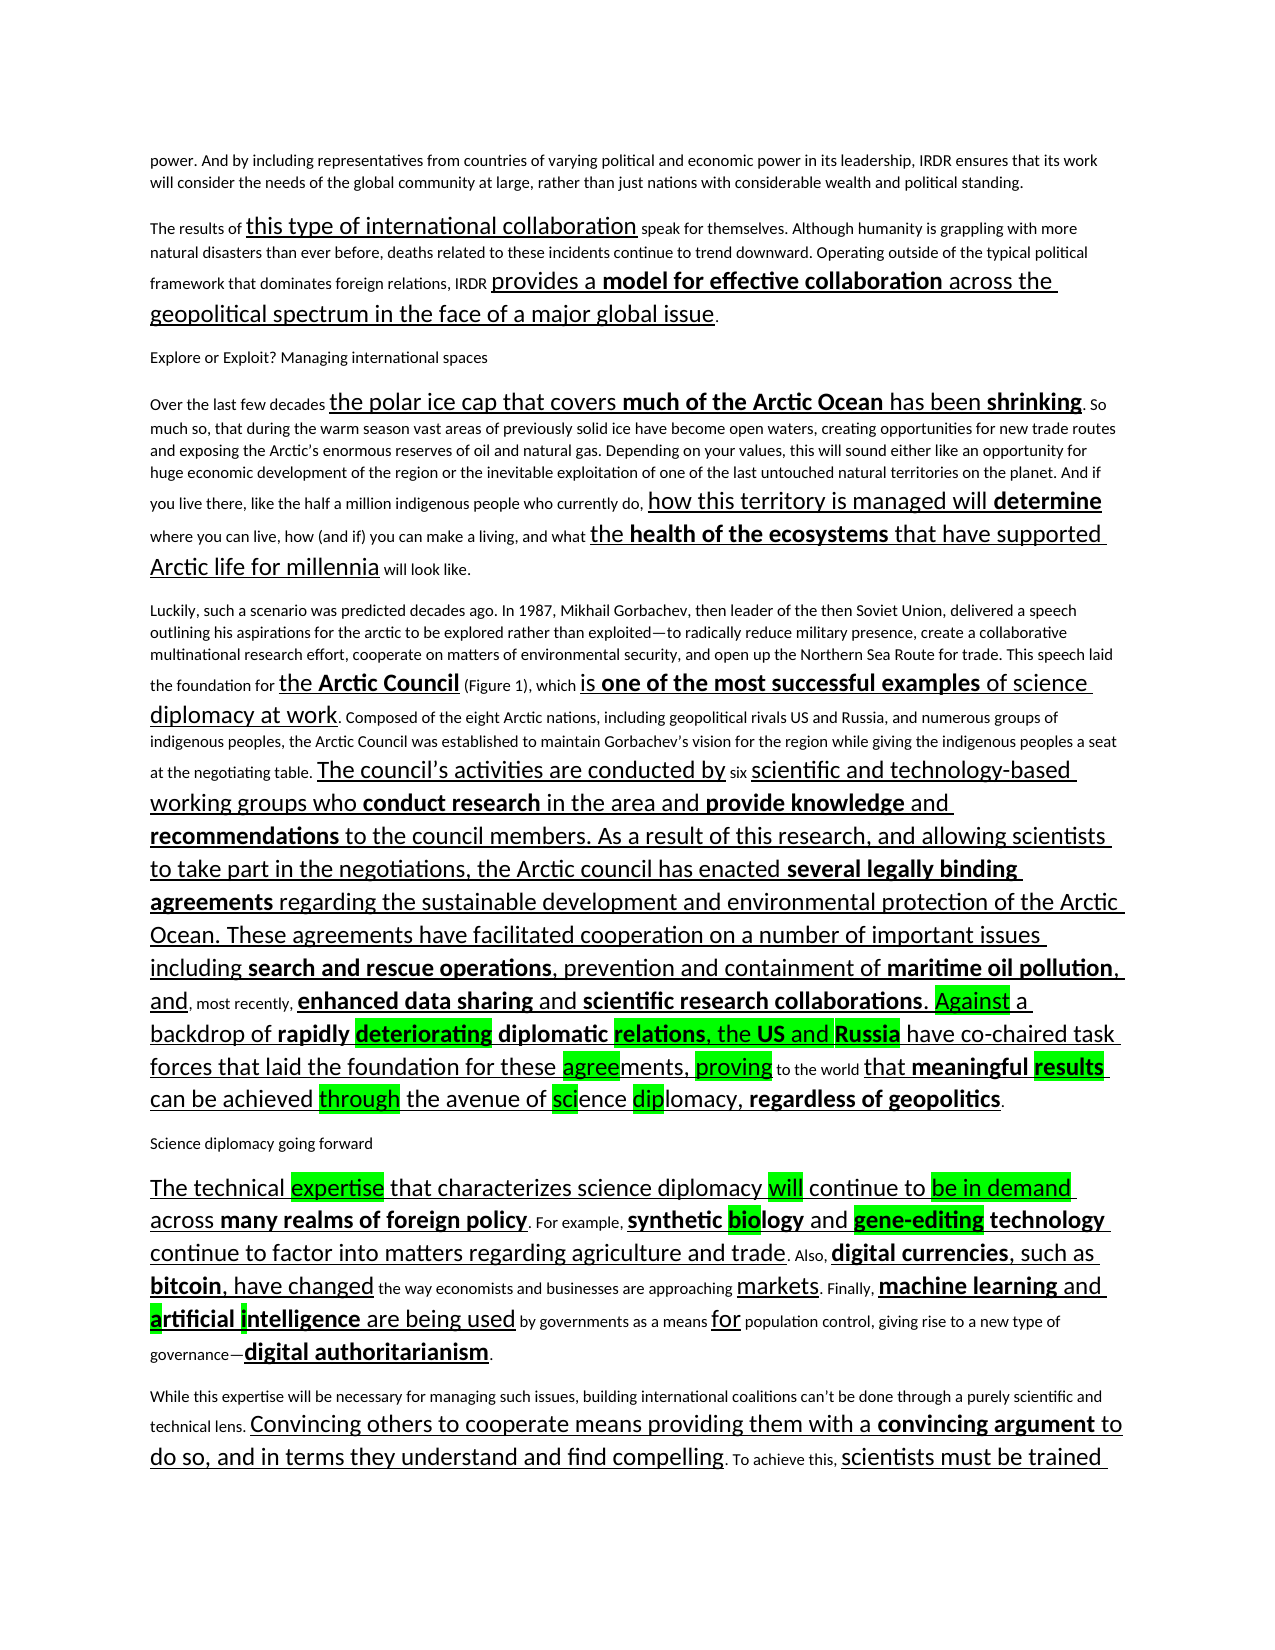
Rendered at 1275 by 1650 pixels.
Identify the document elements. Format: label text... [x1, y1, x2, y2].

text The results of this type of international collaboration speak for themselves. Although humanity is grappling with more natural disasters than ever before, deaths related to these incidents continue to trend downward. Operating outside of the typical political framework that dominates foreign relations, IRDR provides a model for effective collaboration across the geopolitical spectrum in the face of a major global issue. [150, 210, 1125, 329]
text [150, 150, 1125, 192]
text Luckily, such a scenario was predicted decades ago. In 1987, Mikhail Gorbachev, then leader of the then Soviet Union, delivered a speech outlining his aspirations for the arctic to be explored rather than exploited—to radically reduce military presence, create a collaborative multinational research effort, cooperate on matters of environmental security, and open up the Northern Sea Route for trade. This speech laid the foundation for the Arctic Council (Figure 1), which is one of the most successful examples of science diplomacy at work. Composed of the eight Arctic nations, including geopolitical rivals US and Russia, and numerous groups of indigenous peoples, the Arctic Council was established to maintain Gorbachev’s vision for the region while giving the indigenous peoples a seat at the negotiating table. The council’s activities are conducted by six scientific and technology-based working groups who conduct research in the area and provide knowledge and recommendations to the council members. As a result of this research, and allowing scientists to take part in the negotiations, the Arctic council has enacted several legally binding agreements regarding the sustainable development and environmental protection of the Arctic Ocean. These agreements have facilitated cooperation on a number of important issues including search and rescue operations, prevention and containment of maritime oil pollution, and, most recently, enhanced data sharing and scientific research collaborations. Against a backdrop of rapidly deteriorating diplomatic relations, the US and Russia have co-chaired task forces that laid the foundation for these agreements, proving to the world that meaningful results can be achieved through the avenue of science diplomacy, regardless of geopolitics. [150, 980, 1125, 1114]
text The technical expertise that characterizes science diplomacy will continue to be in demand across many realms of foreign policy. For example, synthetic biology and gene-editing technology continue to factor into matters regarding agriculture and trade. Also, digital currencies, such as bitcoin, have changed the way economists and businesses are approaching markets. Finally, machine learning and artificial intelligence are being used by governments as a means for population control, giving rise to a new type of governance—digital authoritarianism. [150, 1172, 1125, 1367]
text Over the last few decades the polar ice cap that covers much of the Arctic Ocean has been shrinking. So much so, that during the warm season vast areas of previously solid ice have become open waters, creating opportunities for new trade routes and exposing the Arctic’s enormous reserves of oil and natural gas. Depending on your values, this will sound either like an opportunity for huge economic development of the region or the inevitable exploitation of one of the last untouched natural territories on the planet. And if you live there, like the half a million indigenous people who currently do, how this territory is managed will determine where you can live, how (and if) you can make a living, and what the health of the ecosystems that have supported Arctic life for millennia will look like. [150, 386, 1125, 581]
text Explore or Exploit? Managing international spaces [150, 348, 1125, 368]
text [150, 1386, 1125, 1472]
text Luckily, such a scenario was predicted decades ago. In 1987, Mikhail Gorbachev, then leader of the then Soviet Union, delivered a speech outlining his aspirations for the arctic to be explored rather than exploited—to radically reduce military presence, create a collaborative multinational research effort, cooperate on matters of environmental security, and open up the Northern Sea Route for trade. This speech laid the foundation for the Arctic Council (Figure 1), which is one of the most successful examples of science diplomacy at work. Composed of the eight Arctic nations, including geopolitical rivals US and Russia, and numerous groups of indigenous peoples, the Arctic Council was established to maintain Gorbachev’s vision for the region while giving the indigenous peoples a seat at the negotiating table. The council’s activities are conducted by six scientific and technology-based working groups who conduct research in the area and provide knowledge and recommendations to the council members. As a result of this research, and allowing scientists to take part in the negotiations, the Arctic council has enacted several legally binding agreements regarding the sustainable development and environmental protection of the Arctic Ocean. These agreements have facilitated cooperation on a number of important issues including search and rescue operations, prevention and containment of maritime oil pollution, and, most recently, enhanced data sharing and scientific research collaborations. Against a backdrop of rapidly deteriorating diplomatic relations, the US and Russia have co-chaired task forces that laid the foundation for these agreements, proving to the world that meaningful results can be achieved through the avenue of science diplomacy, regardless of geopolitics. [150, 600, 1125, 912]
text Science diplomacy going forward [150, 1133, 1125, 1153]
